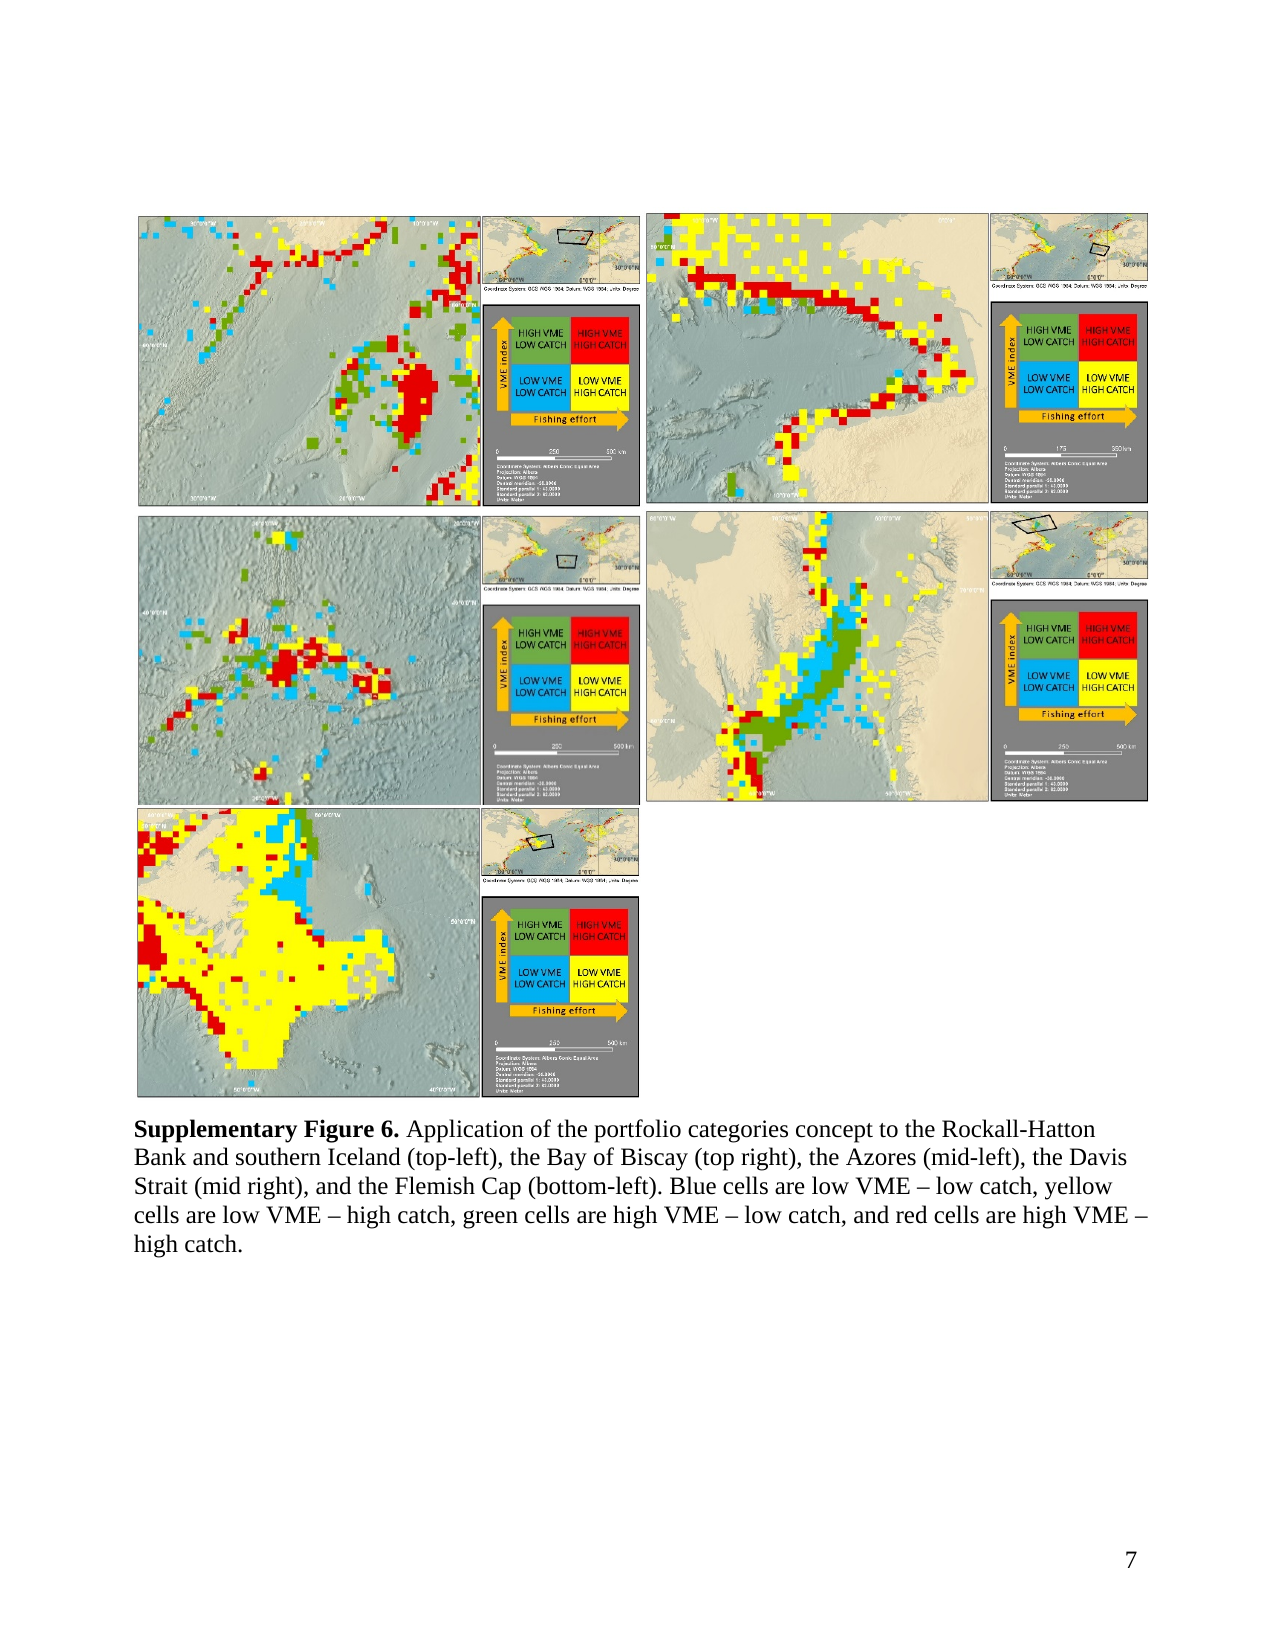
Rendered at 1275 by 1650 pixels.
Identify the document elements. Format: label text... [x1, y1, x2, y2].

text Supplementary Figure 6. Application of the portfolio categories concept to the Rockall-Hatton Bank and southern Iceland (top-left), the Bay of Biscay (top right), the Azores (mid-left), the Davis Strait (mid right), and the Flemish Cap (bottom-left). Blue cells are low VME – low catch, yellow cells are low VME – high catch, green cells are high VME – low catch, and red cells are high VME – high catch. [133, 1114, 1152, 1257]
picture [133, 207, 1150, 1102]
